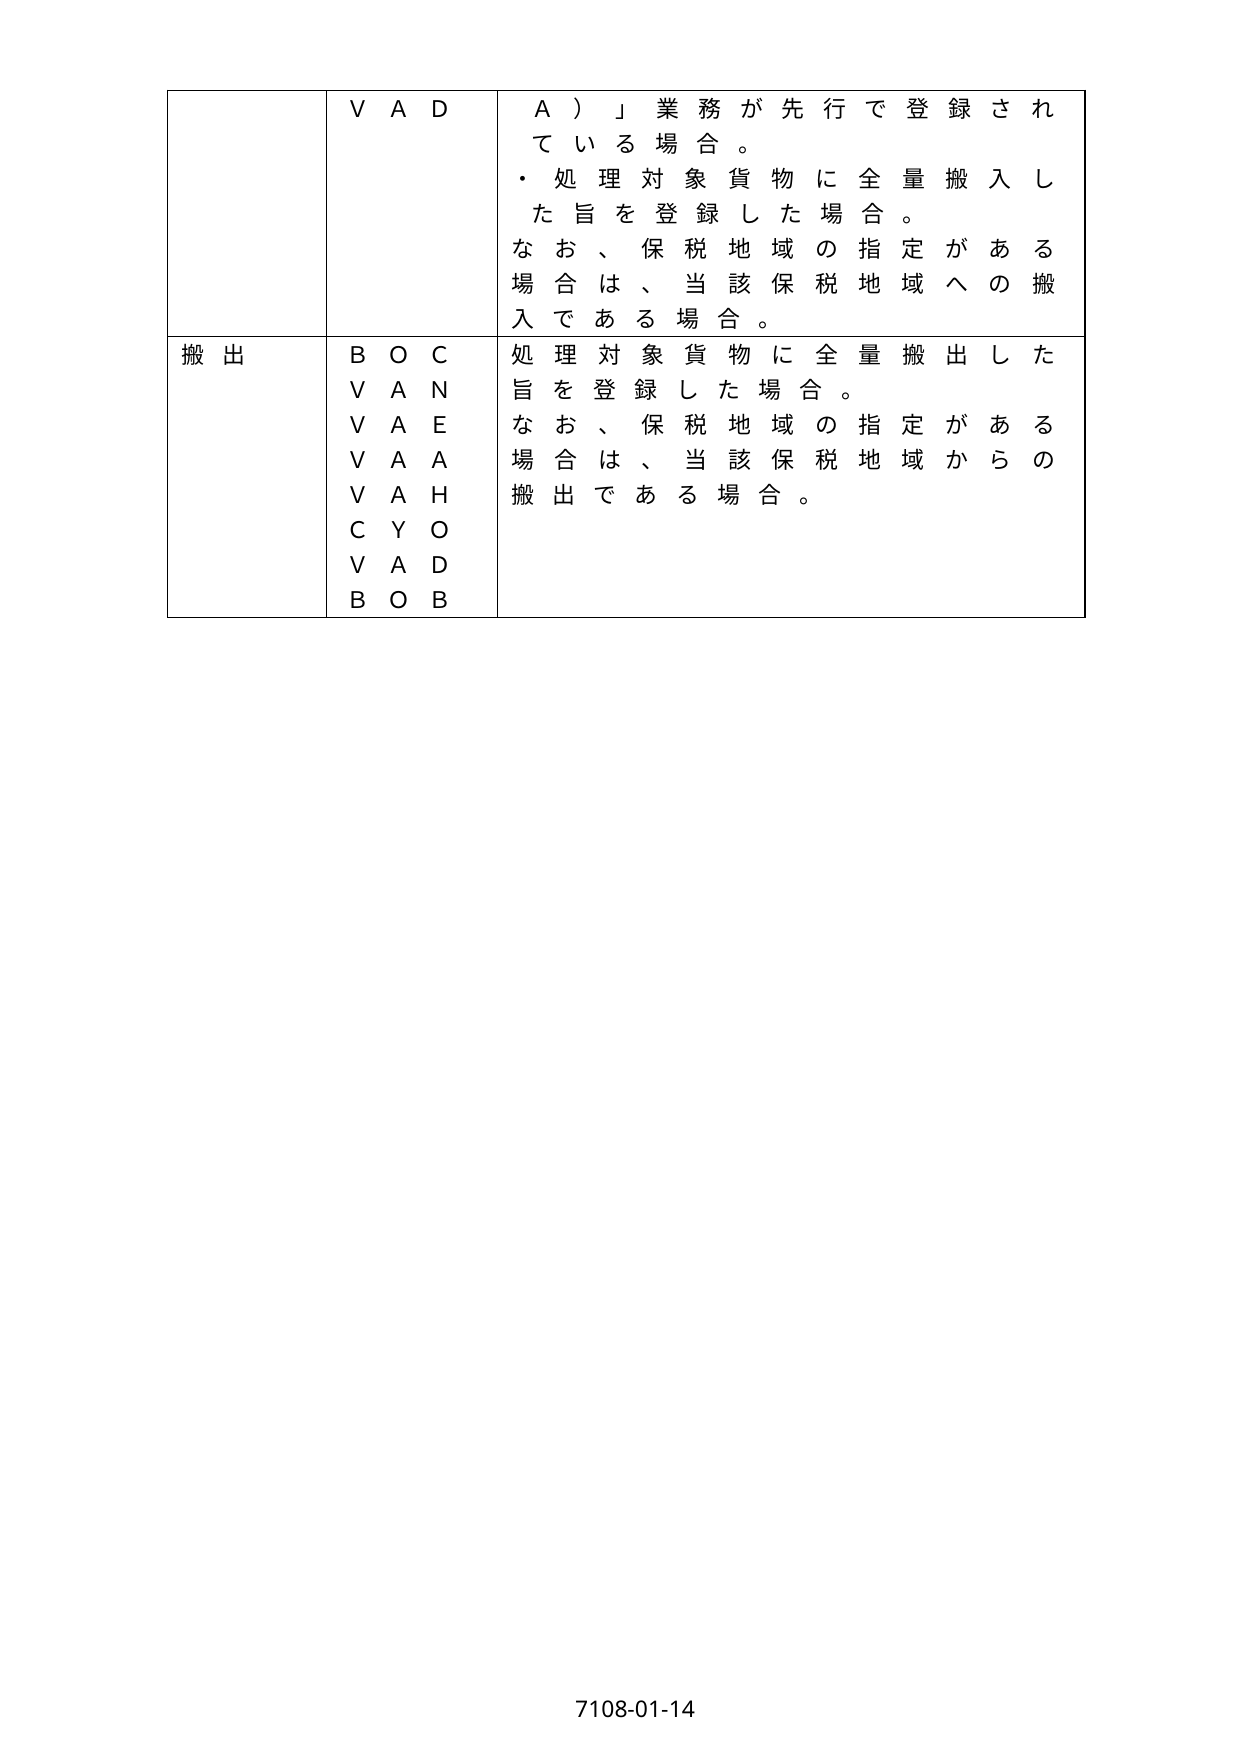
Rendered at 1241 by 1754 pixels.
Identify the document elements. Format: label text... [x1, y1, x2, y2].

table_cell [498, 91, 1084, 336]
table_cell 処理対象貨物に全量搬出した旨を登録した場合。 なお、保税地域の指定がある場合は、当該保税地域からの搬出である場合。 [498, 337, 1084, 617]
table_cell ＶＡＮ ＶＡＥ ＶＡＡ ＶＡＤ [327, 91, 497, 336]
table_cell 搬出 [168, 337, 326, 617]
table_cell ＢＯＣ ＶＡＮ ＶＡＥ ＶＡＡ ＶＡＨ ＣＹＯ ＶＡＤ ＢＯＢ [327, 337, 497, 617]
